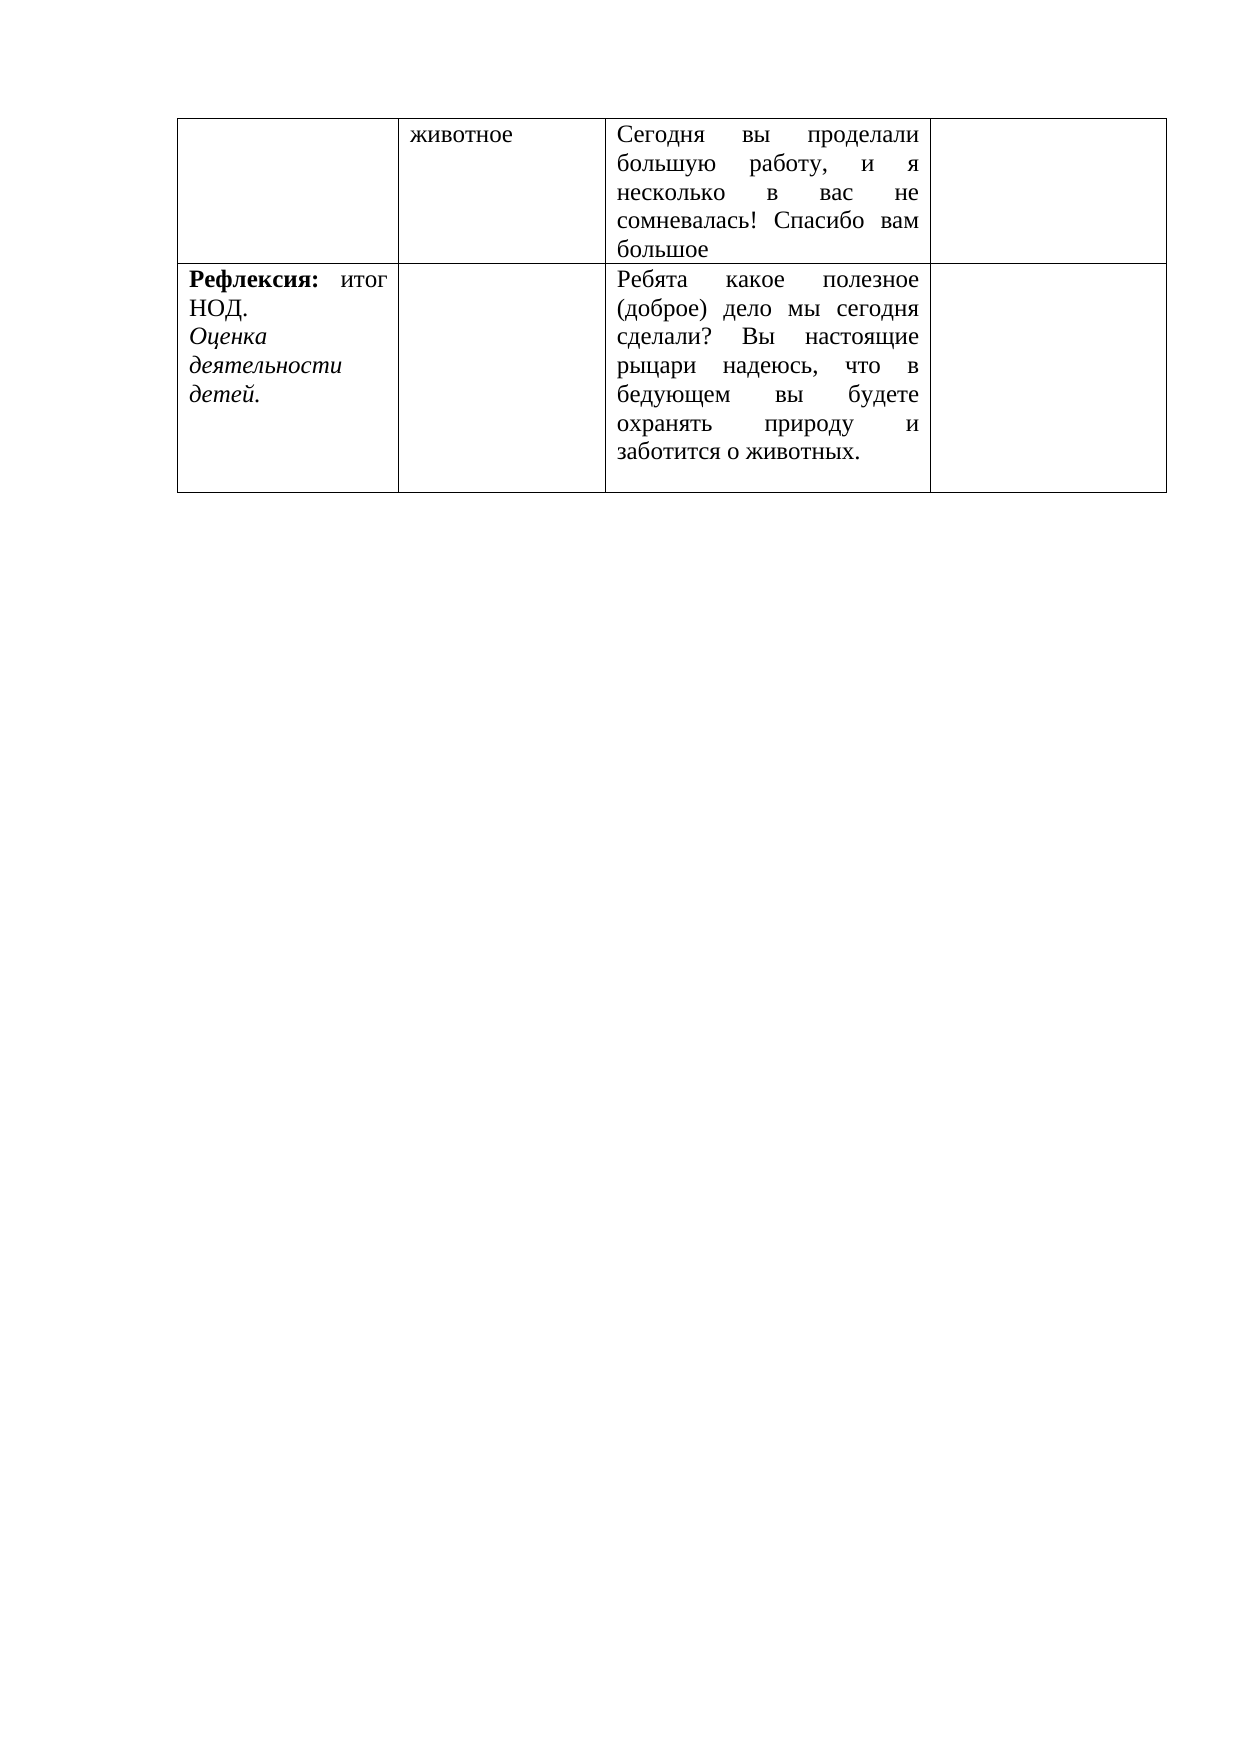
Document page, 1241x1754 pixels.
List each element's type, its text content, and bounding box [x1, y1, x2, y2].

table_cell [931, 264, 1166, 492]
table_cell [931, 119, 1166, 263]
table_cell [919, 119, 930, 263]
table_cell На экране появилось животное [399, 119, 605, 263]
table_cell [399, 264, 605, 492]
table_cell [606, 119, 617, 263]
table_cell [178, 119, 398, 263]
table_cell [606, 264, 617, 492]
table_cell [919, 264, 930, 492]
table_cell Рефлексия: итог НОД. Оценка деятельности детей. [178, 264, 398, 492]
